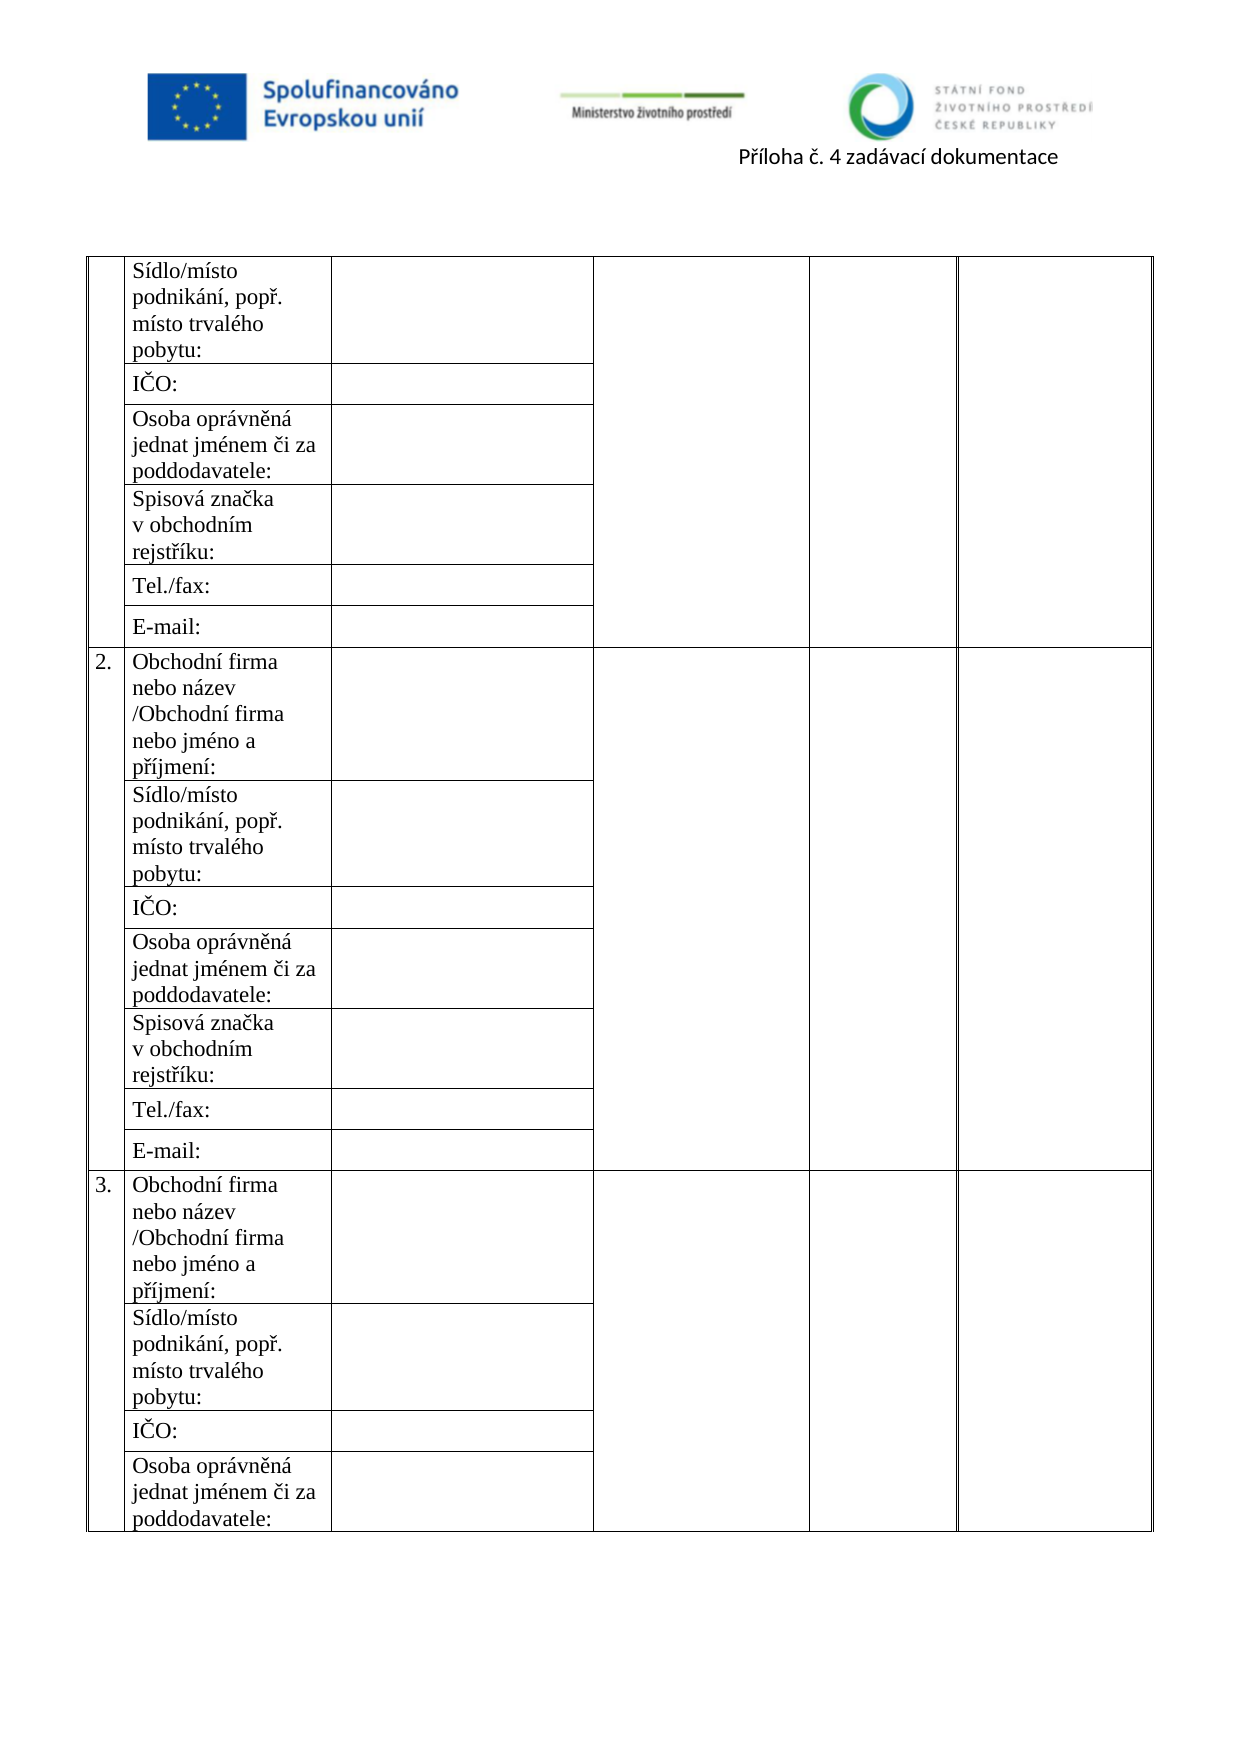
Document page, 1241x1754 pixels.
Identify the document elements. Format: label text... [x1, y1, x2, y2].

table_cell [332, 1411, 593, 1451]
table_cell [332, 565, 593, 605]
table_cell [332, 405, 593, 484]
table_cell [332, 1089, 593, 1129]
table_cell [332, 257, 593, 362]
table_cell [332, 1452, 593, 1531]
table_cell IČO: [125, 364, 331, 404]
picture [147, 73, 1093, 142]
table_cell Sídlo/místo podnikání, popř. místo trvalého pobytu: [125, 257, 331, 362]
table_cell [332, 485, 593, 564]
table_cell [810, 648, 956, 1170]
table_cell 1. [89, 257, 124, 647]
table_cell Tel./fax: [125, 565, 331, 605]
table_cell IČO: [125, 887, 331, 927]
table_cell [959, 648, 1151, 1170]
table_cell [594, 257, 809, 647]
table_cell [594, 1171, 809, 1531]
table_cell [332, 929, 593, 1007]
table_cell 2. [89, 648, 124, 1170]
table_cell Sídlo/místo podnikání, popř. místo trvalého pobytu: [125, 781, 331, 886]
table_cell [959, 1171, 1151, 1531]
table_cell [332, 1009, 593, 1088]
table_cell Spisová značka v obchodním rejstříku: [125, 485, 331, 564]
table_cell [959, 257, 1151, 647]
table_cell Spisová značka v obchodním rejstříku: [125, 1009, 331, 1088]
table_cell [332, 1130, 593, 1170]
table_cell Osoba oprávněná jednat jménem či za poddodavatele: [125, 405, 331, 484]
table_cell [594, 648, 809, 1170]
table_cell Sídlo/místo podnikání, popř. místo trvalého pobytu: [125, 1304, 331, 1409]
table_cell Osoba oprávněná jednat jménem či za poddodavatele: [125, 1452, 331, 1531]
table_cell E-mail: [125, 606, 331, 647]
table_cell [332, 364, 593, 404]
table_cell [332, 1171, 593, 1303]
table_cell [332, 887, 593, 927]
table_cell Osoba oprávněná jednat jménem či za poddodavatele: [125, 929, 331, 1007]
table_cell [810, 1171, 956, 1531]
table_cell Obchodní firma nebo název /Obchodní firma nebo jméno a příjmení: [125, 1171, 331, 1303]
table_cell 3. [89, 1171, 124, 1531]
table_cell E-mail: [125, 1130, 331, 1170]
table_cell Tel./fax: [125, 1089, 331, 1129]
table_cell [332, 1304, 593, 1409]
table_cell IČO: [125, 1411, 331, 1451]
table_cell [810, 257, 956, 647]
table_cell [332, 781, 593, 886]
table_cell [332, 606, 593, 647]
table_cell Obchodní firma nebo název /Obchodní firma nebo jméno a příjmení: [125, 648, 331, 779]
table_cell [332, 648, 593, 779]
